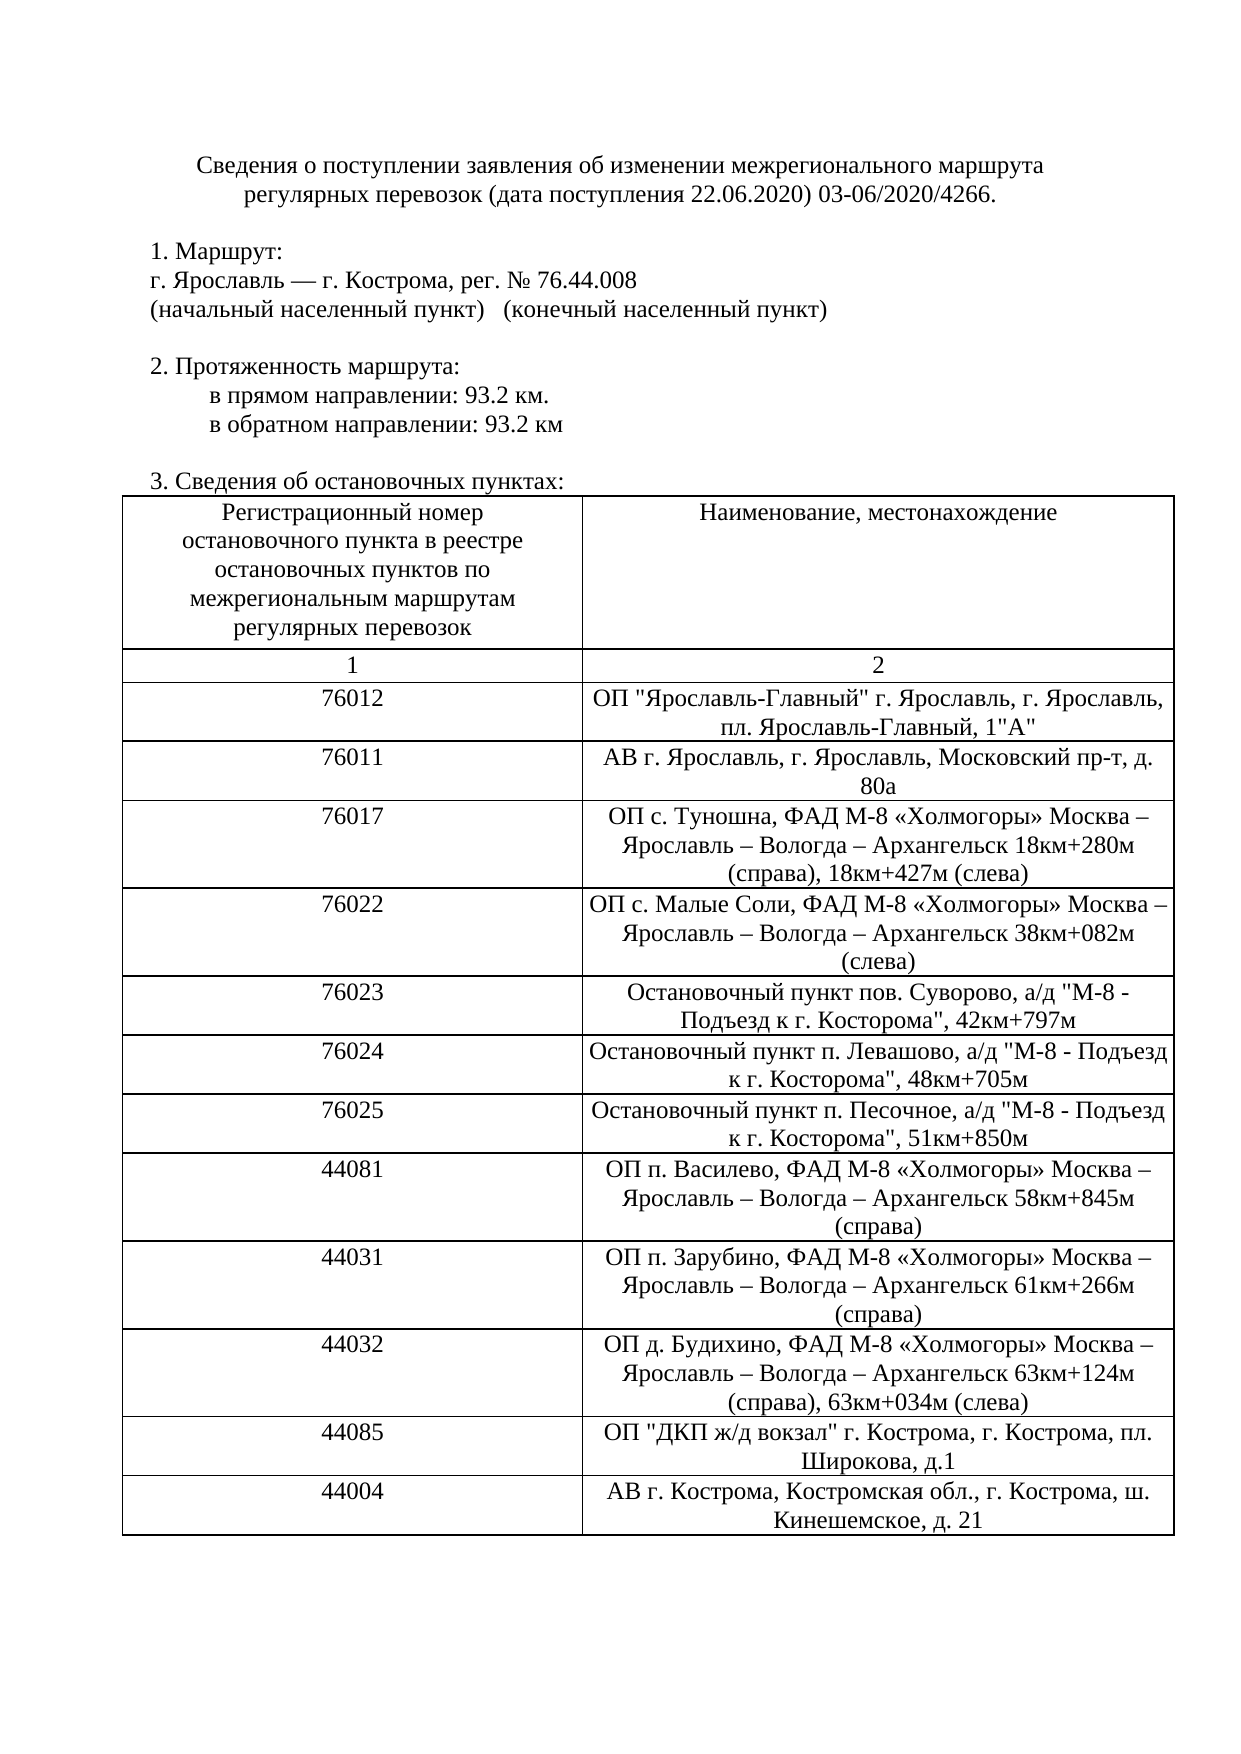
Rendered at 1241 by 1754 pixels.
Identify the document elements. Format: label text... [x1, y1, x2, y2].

table_cell 44032 [123, 1330, 582, 1416]
table_header Регистрационный номер остановочного пункта в реестре остановочных пунктов по межрегиональным маршрутам регулярных перевозок [123, 497, 582, 648]
text 2. Протяженность маршрута: [150, 351, 1090, 380]
table_cell 76011 [123, 742, 582, 799]
table_header Наименование, местонахождение [583, 497, 1173, 648]
table_cell ОП "ДКП ж/д вокзал" г. Кострома, г. Кострома, пл. Широкова, д.1 [583, 1417, 1173, 1475]
table_cell ОП с. Малые Соли, ФАД М-8 «Холмогоры» Москва – Ярославль – Вологда – Архангельск 38км+082м (слева) [583, 889, 1173, 975]
table_cell 44004 [123, 1476, 582, 1534]
text в прямом направлении: 93.2 км. [150, 380, 1090, 409]
table_cell Остановочный пункт пов. Суворово, а/д "М-8 - Подъезд к г. Косторома", 42км+797м [583, 977, 1173, 1034]
text 1. Маршрут: [150, 236, 1090, 265]
text (начальный населенный пункт) (конечный населенный пункт) [150, 294, 1090, 322]
table_cell Остановочный пункт п. Песочное, а/д "М-8 - Подъезд к г. Косторома", 51км+850м [583, 1095, 1173, 1152]
table_cell 44081 [123, 1154, 582, 1240]
table_cell ОП п. Василево, ФАД М-8 «Холмогоры» Москва – Ярославль – Вологда – Архангельск 58км+845м (справа) [583, 1154, 1173, 1240]
table_cell 76023 [123, 977, 582, 1034]
text 3. Сведения об остановочных пунктах: [150, 466, 1090, 495]
text Сведения о поступлении заявления об изменении межрегионального маршрута регулярных перевозок (дата поступления 22.06.2020) 03-06/2020/4266. [150, 150, 1090, 207]
table_cell ОП "Ярославль-Главный" г. Ярославль, г. Ярославль, пл. Ярославль-Главный, 1"А" [583, 683, 1173, 740]
table_cell Остановочный пункт п. Левашово, а/д "М-8 - Подъезд к г. Косторома", 48км+705м [583, 1036, 1173, 1093]
table_cell 44085 [123, 1417, 582, 1475]
table_cell ОП с. Туношна, ФАД М-8 «Холмогоры» Москва – Ярославль – Вологда – Архангельск 18км+280м (справа), 18км+427м (слева) [583, 801, 1173, 887]
text в обратном направлении: 93.2 км [150, 409, 1090, 437]
table_cell 76022 [123, 889, 582, 975]
table_cell 1 [123, 650, 582, 681]
table_cell АВ г. Кострома, Костромская обл., г. Кострома, ш. Кинешемское, д. 21 [583, 1476, 1173, 1534]
table_cell ОП д. Будихино, ФАД М-8 «Холмогоры» Москва – Ярославль – Вологда – Архангельск 63км+124м (справа), 63км+034м (слева) [583, 1330, 1173, 1416]
table_cell 76024 [123, 1036, 582, 1093]
table_cell 2 [583, 650, 1173, 681]
table_cell 76025 [123, 1095, 582, 1152]
table_cell ОП п. Зарубино, ФАД М-8 «Холмогоры» Москва – Ярославль – Вологда – Архангельск 61км+266м (справа) [583, 1242, 1173, 1328]
table_cell 76012 [123, 683, 582, 740]
table_cell 76017 [123, 801, 582, 887]
table_cell АВ г. Ярославль, г. Ярославль, Московский пр-т, д. 80а [583, 742, 1173, 799]
table_cell 44031 [123, 1242, 582, 1328]
text г. Ярославль — г. Кострома, рег. № 76.44.008 [150, 265, 1090, 294]
